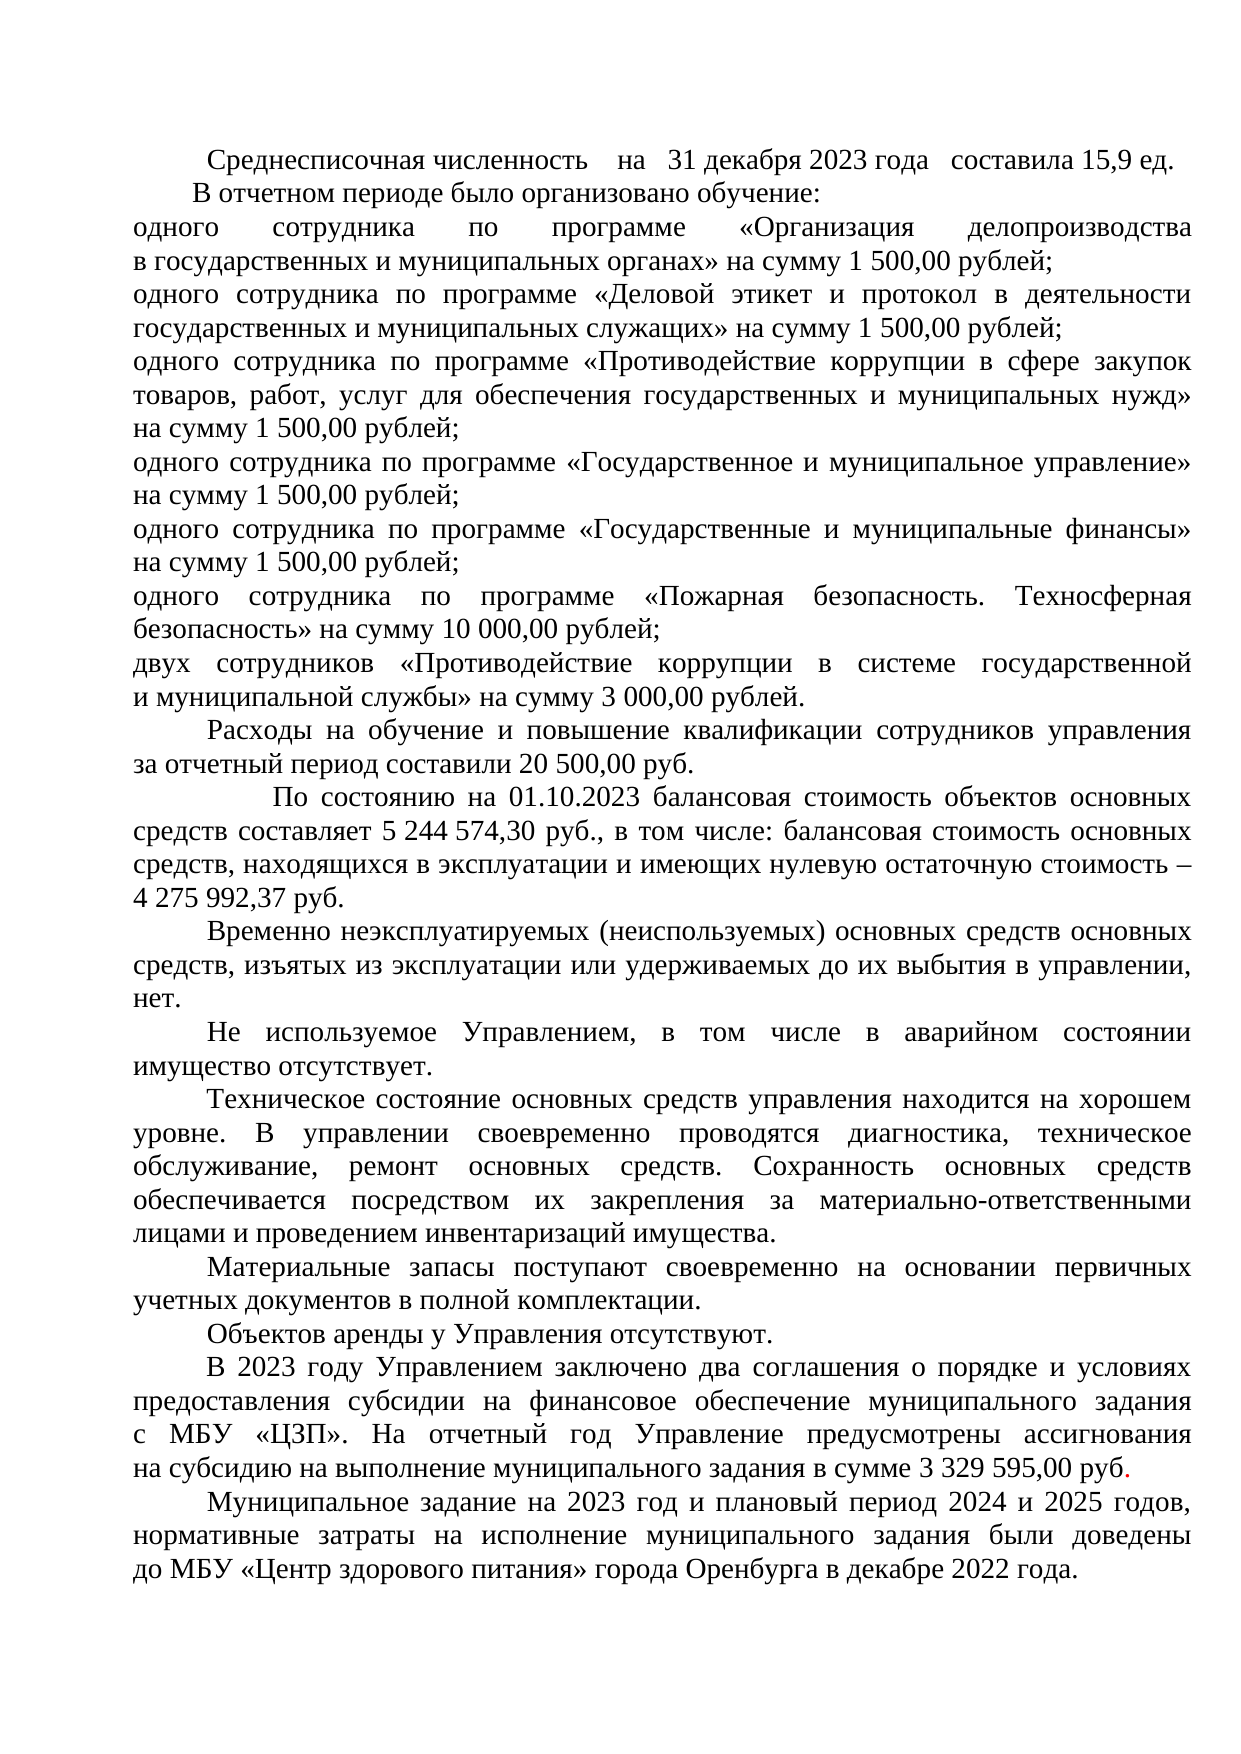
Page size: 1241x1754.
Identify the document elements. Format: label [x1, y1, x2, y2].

table_cell [133, 142, 1192, 1584]
